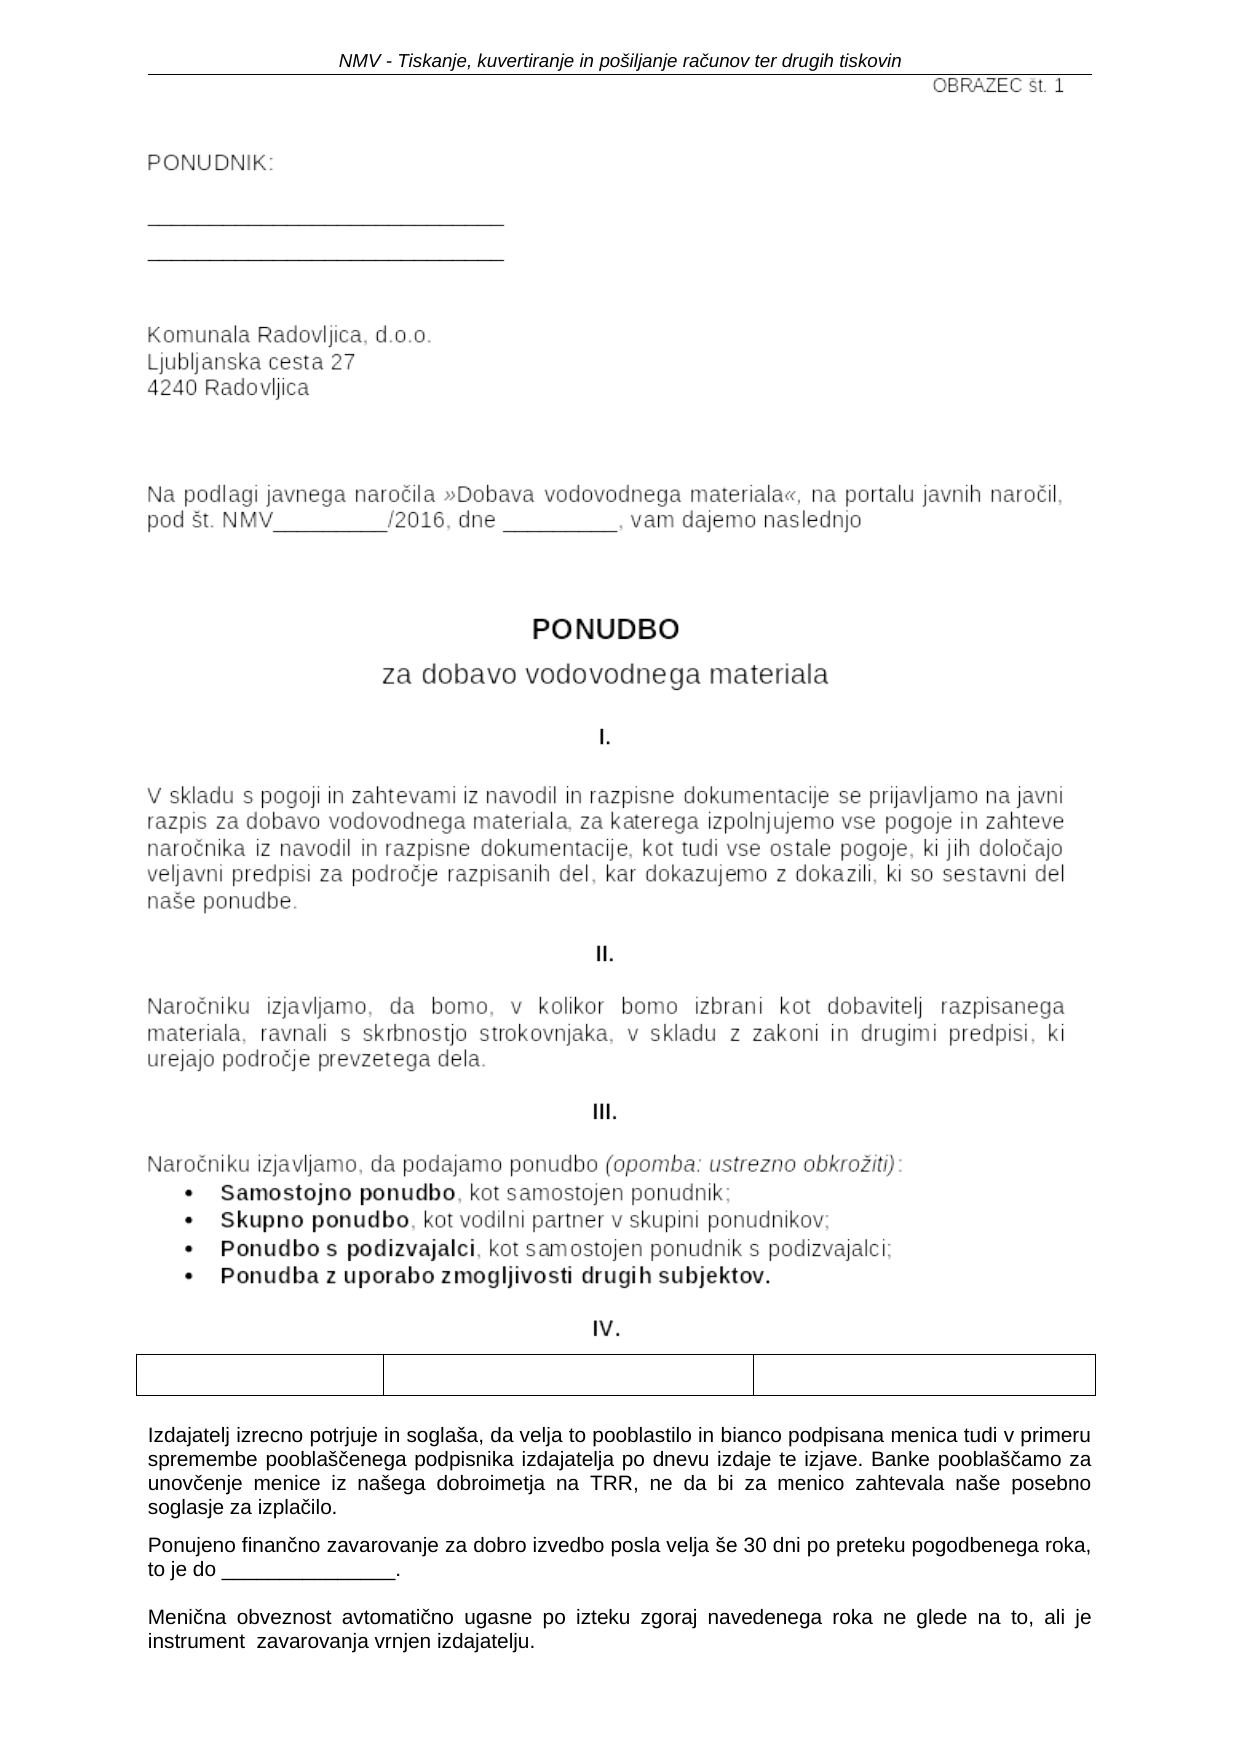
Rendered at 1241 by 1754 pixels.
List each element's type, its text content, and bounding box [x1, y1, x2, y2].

table_cell [384, 1355, 753, 1395]
text Ponujeno finančno zavarovanje za dobro izvedbo posla velja še 30 dni po preteku pogodbenega roka, to je do _______________. [148, 1533, 1092, 1581]
table_cell [754, 1355, 1095, 1395]
text Menična obveznost avtomatično ugasne po izteku zgoraj navedenega roka ne glede na to, ali je instrument zavarovanja vrnjen izdajatelju. [148, 1605, 1092, 1653]
text Izdajatelj izrecno potrjuje in soglaša, da velja to pooblastilo in bianco podpisana menica tudi v primeru spremembe pooblaščenega podpisnika izdajatelja po dnevu izdaje te izjave. Banke pooblaščamo za unovčenje menice iz našega dobroimetja na TRR, ne da bi za menico zahtevala naše posebno soglasje za izplačilo. [148, 1423, 1092, 1519]
table_cell [137, 1355, 383, 1395]
